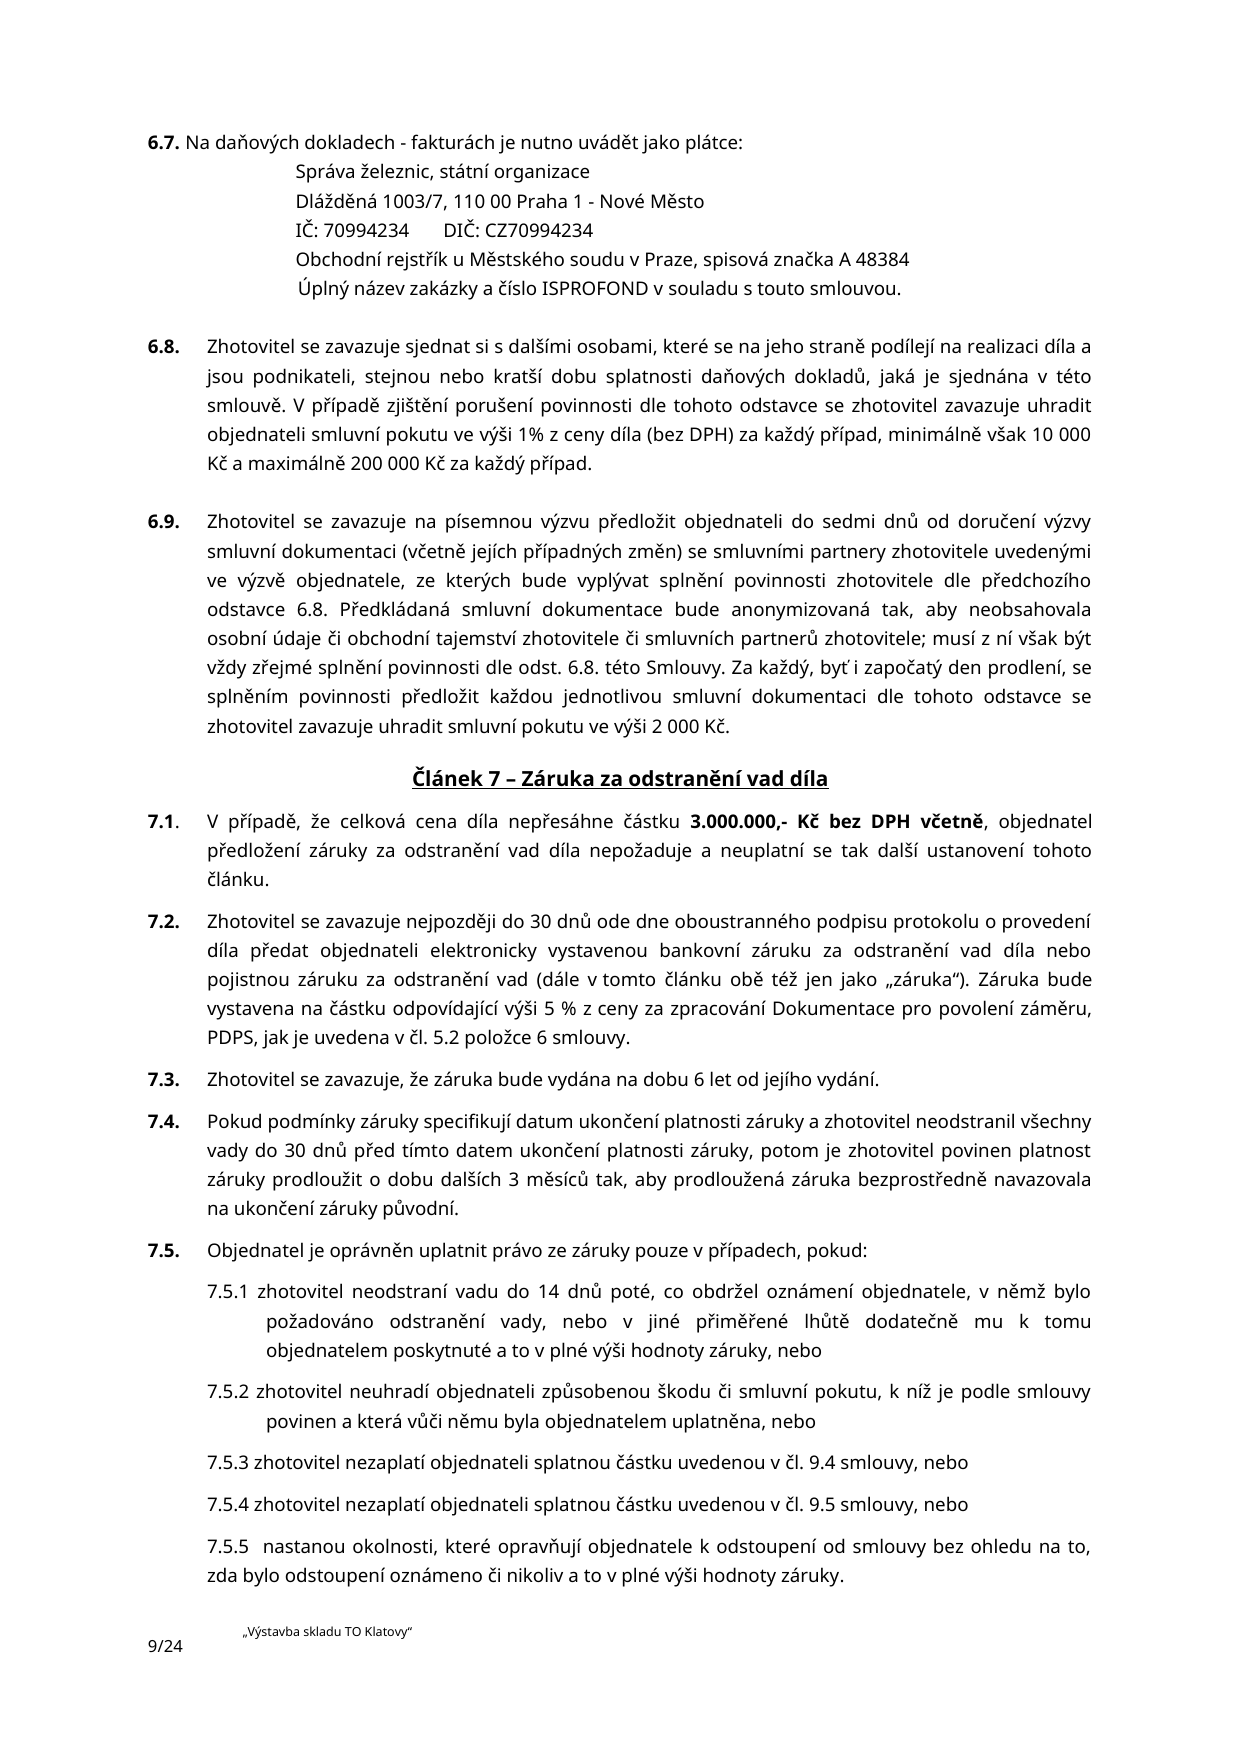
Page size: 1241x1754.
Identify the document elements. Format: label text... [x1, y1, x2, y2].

text 7.3. Zhotovitel se zavazuje, že záruka bude vydána na dobu 6 let od jejího vydání. [148, 1063, 1092, 1092]
text 7.5.4 zhotovitel nezaplatí objednateli splatnou částku uvedenou v čl. 9.5 smlouvy, nebo [148, 1488, 1092, 1517]
text 6.7. Na daňových dokladech - fakturách je nutno uvádět jako plátce: [148, 126, 1092, 156]
text 7.5. Objednatel je oprávněn uplatnit právo ze záruky pouze v případech, pokud: [148, 1234, 1092, 1263]
text 7.1. V případě, že celková cena díla nepřesáhne částku 3.000.000,- Kč bez DPH včetně, objednatel předložení záruky za odstranění vad díla nepožaduje a neuplatní se tak další ustanovení tohoto článku. [148, 805, 1092, 892]
text 7.5.3 zhotovitel nezaplatí objednateli splatnou částku uvedenou v čl. 9.4 smlouvy, nebo [148, 1446, 1092, 1476]
text 6.8. Zhotovitel se zavazuje sjednat si s dalšími osobami, které se na jeho straně podílejí na realizaci díla a jsou podnikateli, stejnou nebo kratší dobu splatnosti daňových dokladů, jaká je sjednána v této smlouvě. V případě zjištění porušení povinnosti dle tohoto odstavce se zhotovitel zavazuje uhradit objednateli smluvní pokutu ve výši 1% z ceny díla (bez DPH) za každý případ, minimálně však 10 000 Kč a maximálně 200 000 Kč za každý případ. [148, 331, 1092, 476]
text 7.2. Zhotovitel se zavazuje nejpozději do 30 dnů ode dne oboustranného podpisu protokolu o provedení díla předat objednateli elektronicky vystavenou bankovní záruku za odstranění vad díla nebo pojistnou záruku za odstranění vad (dále v tomto článku obě též jen jako „záruka“). Záruka bude vystavena na částku odpovídající výši 5 % z ceny za zpracování Dokumentace pro povolení záměru, PDPS, jak je uvedena v čl. 5.2 položce 6 smlouvy. [148, 905, 1092, 1051]
text 7.5.1 zhotovitel neodstraní vadu do 14 dnů poté, co obdržel oznámení objednatele, v němž bylo požadováno odstranění vady, nebo v jiné přiměřené lhůtě dodatečně mu k tomu objednatelem poskytnuté a to v plné výši hodnoty záruky, nebo [207, 1276, 1092, 1363]
text IČ: 70994234 DIČ: CZ70994234 [148, 214, 1092, 243]
text 7.5.5 nastanou okolnosti, které opravňují objednatele k odstoupení od smlouvy bez ohledu na to, zda bylo odstoupení oznámeno či nikoliv a to v plné výši hodnoty záruky. [74, 1530, 1092, 1588]
subtitle Článek 7 – Záruka za odstranění vad díla [148, 764, 1092, 792]
text Úplný název zakázky a číslo ISPROFOND v souladu s touto smlouvou. [148, 272, 1092, 301]
text 7.4. Pokud podmínky záruky specifikují datum ukončení platnosti záruky a zhotovitel neodstranil všechny vady do 30 dnů před tímto datem ukončení platnosti záruky, potom je zhotovitel povinen platnost záruky prodloužit o dobu dalších 3 měsíců tak, aby prodloužená záruka bezprostředně navazovala na ukončení záruky původní. [148, 1105, 1092, 1221]
text Obchodní rejstřík u Městského soudu v Praze, spisová značka A 48384 [148, 243, 1092, 272]
text 6.9. Zhotovitel se zavazuje na písemnou výzvu předložit objednateli do sedmi dnů od doručení výzvy smluvní dokumentaci (včetně jejích případných změn) se smluvními partnery zhotovitele uvedenými ve výzvě objednatele, ze kterých bude vyplývat splnění povinnosti zhotovitele dle předchozího odstavce 6.8. Předkládaná smluvní dokumentace bude anonymizovaná tak, aby neobsahovala osobní údaje či obchodní tajemství zhotovitele či smluvních partnerů zhotovitele; musí z ní však být vždy zřejmé splnění povinnosti dle odst. 6.8. této Smlouvy. Za každý, byť i započatý den prodlení, se splněním povinnosti předložit každou jednotlivou smluvní dokumentaci dle tohoto odstavce se zhotovitel zavazuje uhradit smluvní pokutu ve výši 2 000 Kč. [148, 506, 1092, 739]
text Dlážděná 1003/7, 110 00 Praha 1 - Nové Město [148, 185, 1092, 214]
text 7.5.2 zhotovitel neuhradí objednateli způsobenou škodu či smluvní pokutu, k níž je podle smlouvy povinen a která vůči němu byla objednatelem uplatněna, nebo [207, 1376, 1092, 1434]
text Správa železnic, státní organizace [148, 156, 1092, 185]
